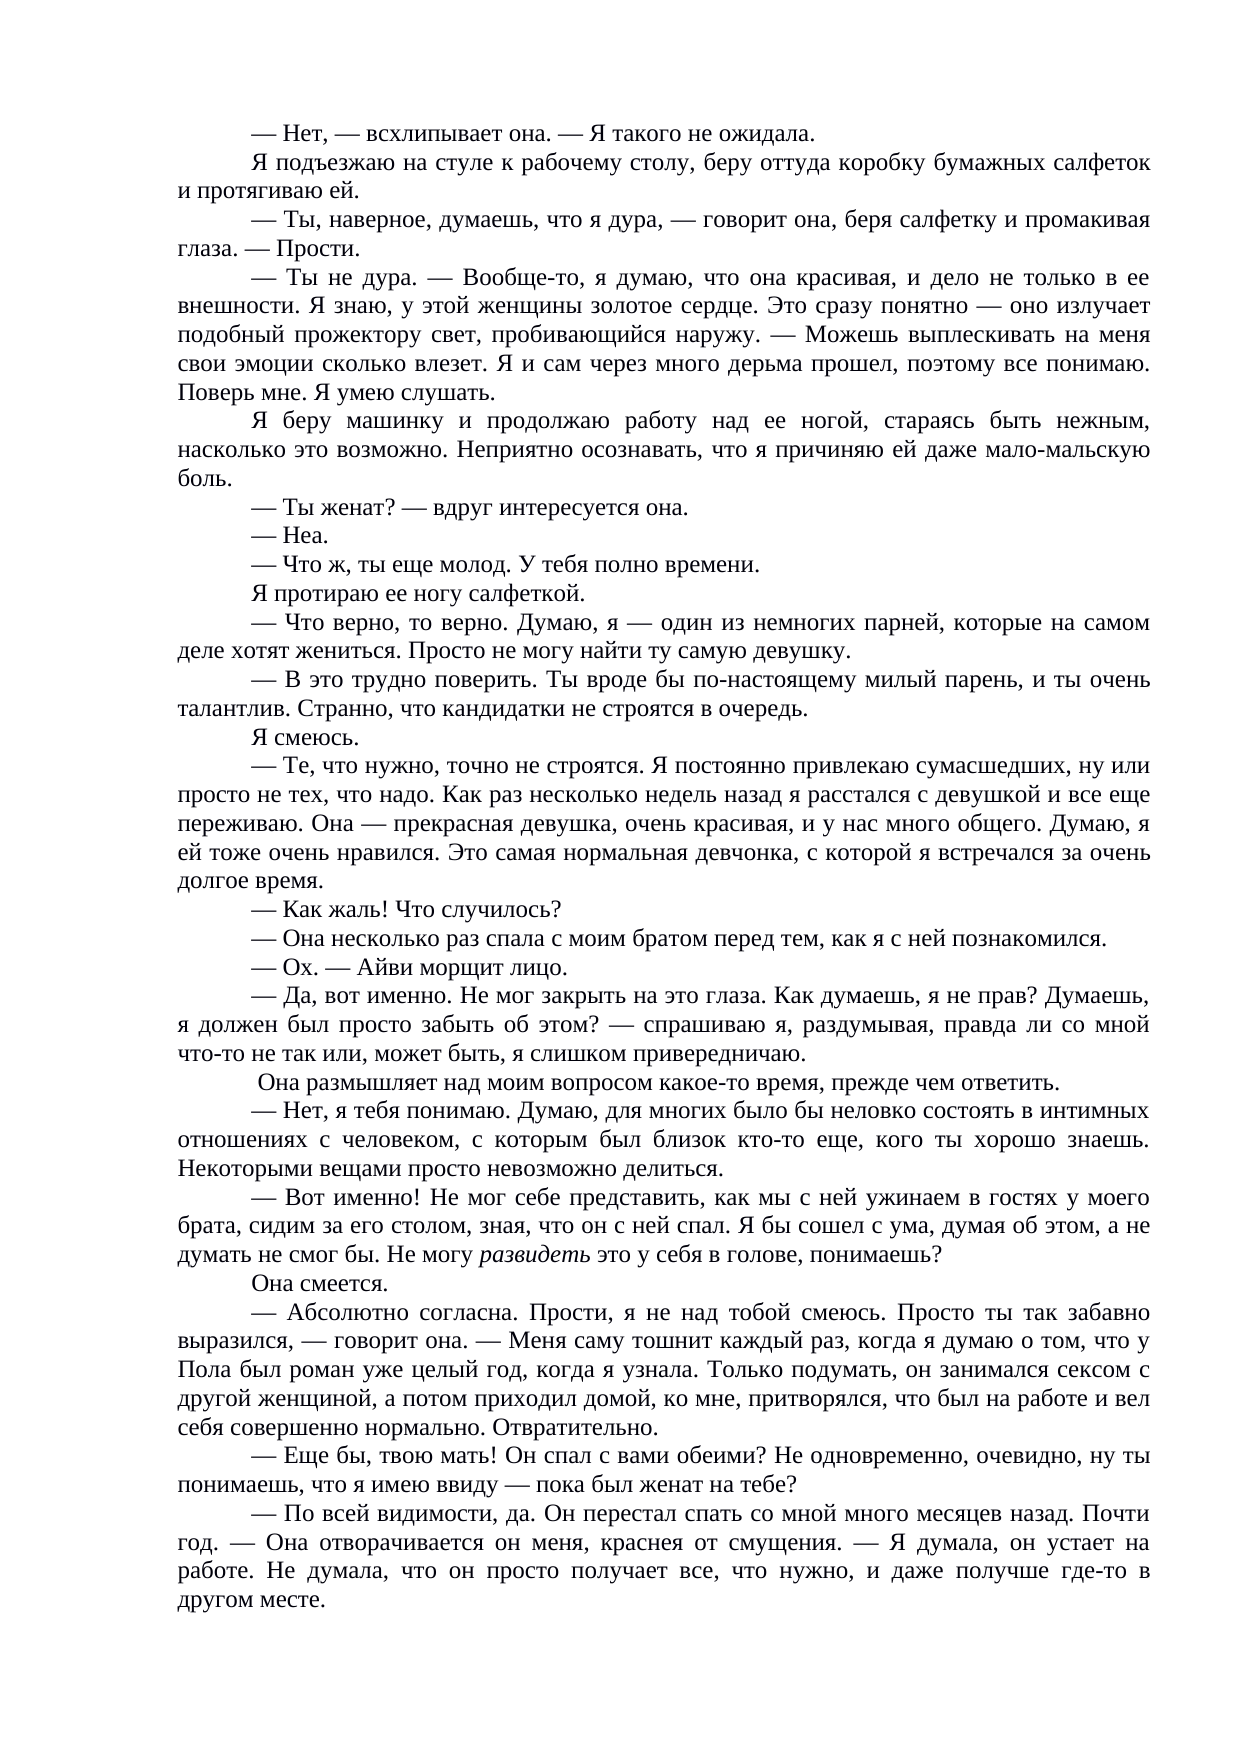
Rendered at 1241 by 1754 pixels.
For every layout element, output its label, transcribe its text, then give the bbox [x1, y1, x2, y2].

text — Нет, — всхлипывает она. — Я такого не ожидала. [177, 118, 1152, 147]
text — Ты не дура. — Вообще-то, я думаю, что она красивая, и дело не только в ее внешности. Я знаю, у этой женщины золотое сердце. Это сразу понятно — оно излучает подобный прожектору свет, пробивающийся наружу. — Можешь выплескивать на меня свои эмоции сколько влезет. Я и сам через много дерьма прошел, поэтому все понимаю. Поверь мне. Я умею слушать. [177, 262, 1152, 406]
text — Да, вот именно. Не мог закрыть на это глаза. Как думаешь, я не прав? Думаешь, я должен был просто забыть об этом? — спрашиваю я, раздумывая, правда ли со мной что-то не так или, может быть, я слишком привередничаю. [177, 981, 1152, 1067]
text — По всей видимости, да. Он перестал спать со мной много месяцев назад. Почти год. — Она отворачивается он меня, краснея от смущения. — Я думала, он устает на работе. Не думала, что он просто получает все, что нужно, и даже получше где-то в другом месте. [177, 1498, 1152, 1613]
text Я протираю ее ногу салфеткой. [177, 578, 1152, 607]
text — Нет, я тебя понимаю. Думаю, для многих было бы неловко состоять в интимных отношениях с человеком, с которым был близок кто-то еще, кого ты хорошо знаешь. Некоторыми вещами просто невозможно делиться. [177, 1096, 1152, 1182]
text — Ох. — Айви морщит лицо. [177, 952, 1152, 981]
text — Абсолютно согласна. Прости, я не над тобой смеюсь. Просто ты так забавно выразился, — говорит она. — Меня саму тошнит каждый раз, когда я думаю о том, что у Пола был роман уже целый год, когда я узнала. Только подумать, он занимался сексом с другой женщиной, а потом приходил домой, ко мне, притворялся, что был на работе и вел себя совершенно нормально. Отвратительно. [177, 1297, 1152, 1441]
text Я подъезжаю на стуле к рабочему столу, беру оттуда коробку бумажных салфеток и протягиваю ей. [177, 147, 1152, 204]
text — Еще бы, твою мать! Он спал с вами обеими? Не одновременно, очевидно, ну ты понимаешь, что я имею ввиду — пока был женат на тебе? [177, 1441, 1152, 1498]
text — Как жаль! Что случилось? [177, 894, 1152, 923]
text — Вот именно! Не мог себе представить, как мы с ней ужинаем в гостях у моего брата, сидим за его столом, зная, что он с ней спал. Я бы сошел с ума, думая об этом, а не думать не смог бы. Не могу развидеть это у себя в голове, понимаешь? [177, 1182, 1152, 1268]
text — Что верно, то верно. Думаю, я — один из немногих парней, которые на самом деле хотят жениться. Просто не могу найти ту самую девушку. [177, 607, 1152, 664]
text Я смеюсь. [177, 722, 1152, 751]
text — Что ж, ты еще молод. У тебя полно времени. [177, 549, 1152, 578]
text — Она несколько раз спала с моим братом перед тем, как я с ней познакомился. [177, 923, 1152, 952]
text — Ты женат? — вдруг интересуется она. [177, 492, 1152, 521]
text Она смеется. [177, 1268, 1152, 1297]
text Я беру машинку и продолжаю работу над ее ногой, стараясь быть нежным, насколько это возможно. Неприятно осознавать, что я причиняю ей даже мало-мальскую боль. [177, 406, 1152, 492]
text — Те, что нужно, точно не строятся. Я постоянно привлекаю сумасшедших, ну или просто не тех, что надо. Как раз несколько недель назад я расстался с девушкой и все еще переживаю. Она — прекрасная девушка, очень красивая, и у нас много общего. Думаю, я ей тоже очень нравился. Это самая нормальная девчонка, с которой я встречался за очень долгое время. [177, 751, 1152, 894]
text — В это трудно поверить. Ты вроде бы по-настоящему милый парень, и ты очень талантлив. Странно, что кандидатки не строятся в очередь. [177, 664, 1152, 722]
text — Ты, наверное, думаешь, что я дура, — говорит она, беря салфетку и промакивая глаза. — Прости. [177, 204, 1152, 262]
text — Неа. [177, 521, 1152, 549]
text Она размышляет над моим вопросом какое-то время, прежде чем ответить. [177, 1067, 1152, 1096]
